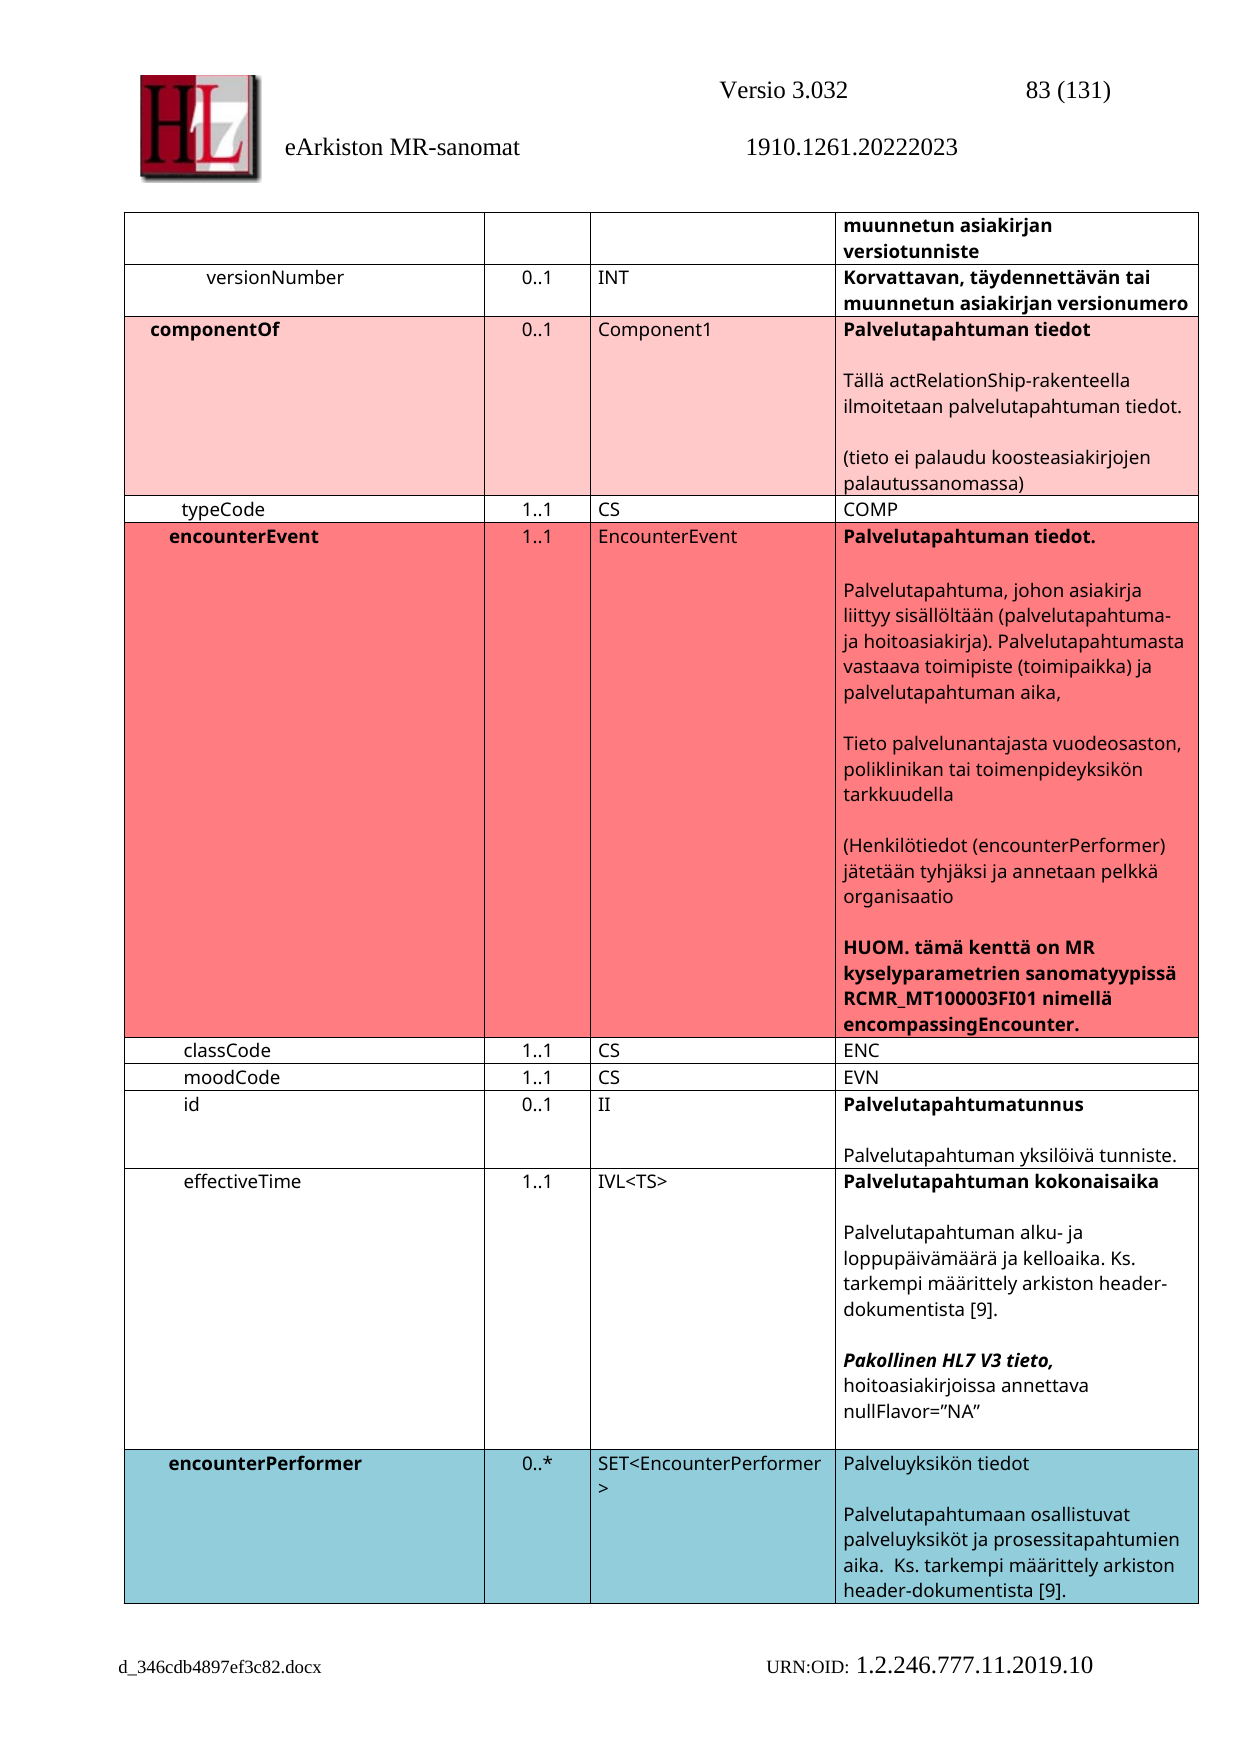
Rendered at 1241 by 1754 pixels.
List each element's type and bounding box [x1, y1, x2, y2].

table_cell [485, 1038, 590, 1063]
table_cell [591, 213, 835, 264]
picture [140, 75, 263, 183]
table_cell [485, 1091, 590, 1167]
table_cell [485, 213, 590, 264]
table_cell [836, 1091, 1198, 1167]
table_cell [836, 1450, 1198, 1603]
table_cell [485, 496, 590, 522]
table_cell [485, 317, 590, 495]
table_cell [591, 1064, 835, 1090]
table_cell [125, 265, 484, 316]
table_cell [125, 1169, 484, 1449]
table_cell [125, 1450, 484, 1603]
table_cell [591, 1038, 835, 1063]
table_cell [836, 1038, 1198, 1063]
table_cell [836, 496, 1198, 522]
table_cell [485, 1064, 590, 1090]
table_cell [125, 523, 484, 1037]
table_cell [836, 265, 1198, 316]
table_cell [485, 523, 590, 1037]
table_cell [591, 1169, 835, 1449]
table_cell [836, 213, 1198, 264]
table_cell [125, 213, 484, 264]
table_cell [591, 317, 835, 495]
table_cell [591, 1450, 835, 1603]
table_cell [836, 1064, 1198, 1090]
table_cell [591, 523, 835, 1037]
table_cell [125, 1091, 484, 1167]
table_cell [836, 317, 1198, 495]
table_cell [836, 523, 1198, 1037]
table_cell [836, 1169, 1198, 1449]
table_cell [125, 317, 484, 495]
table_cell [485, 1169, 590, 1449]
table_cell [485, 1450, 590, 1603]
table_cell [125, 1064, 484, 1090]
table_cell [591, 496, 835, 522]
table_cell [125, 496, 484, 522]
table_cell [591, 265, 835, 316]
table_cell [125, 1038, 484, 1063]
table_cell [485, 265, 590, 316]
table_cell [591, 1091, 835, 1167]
